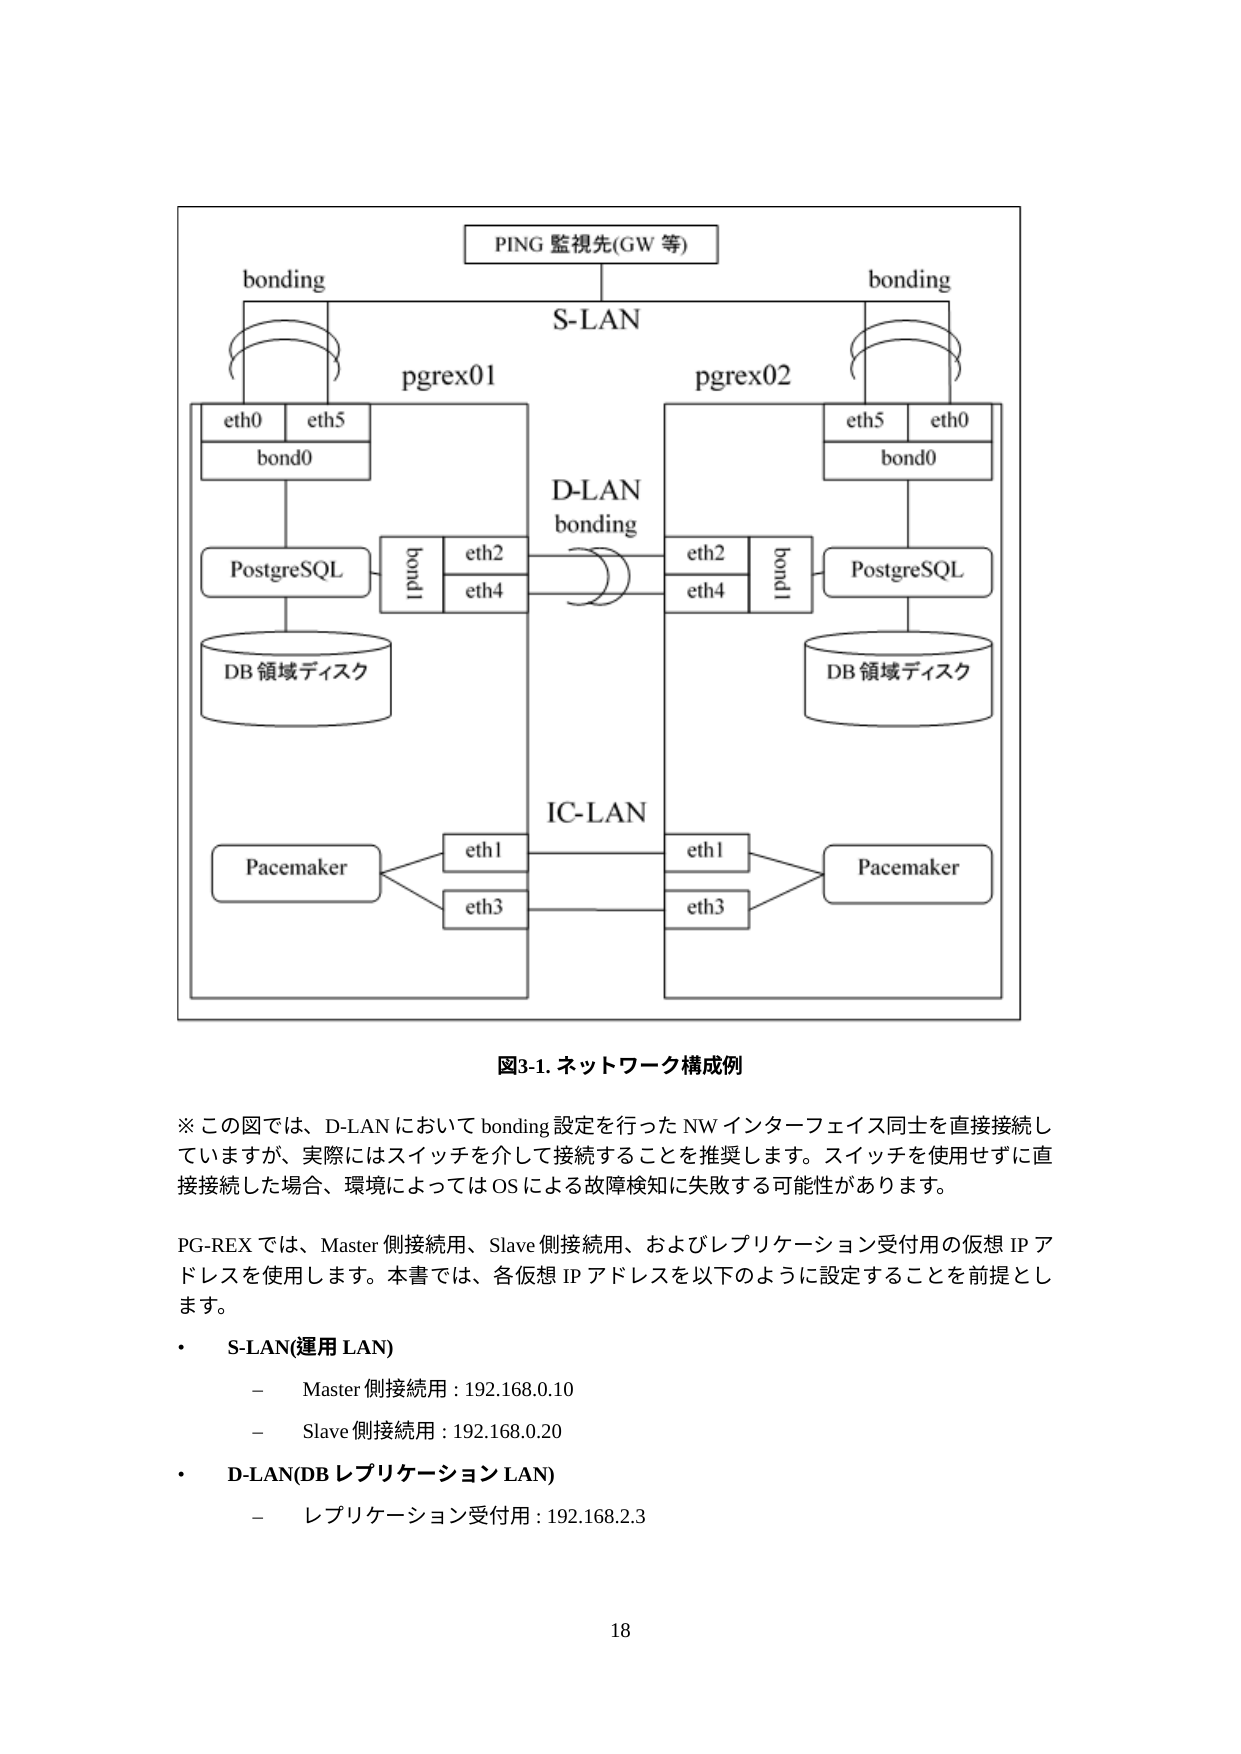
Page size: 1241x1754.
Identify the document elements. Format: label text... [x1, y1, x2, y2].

text ※ この図では、D-LANにおいてbonding設定を行ったNWインターフェイス同士を直接接続していますが、実際にはスイッチを介して接続することを推奨します。スイッチを使用せずに直接接続した場合、環境によってはOSによる故障検知に失敗する可能性があります。 [177, 1109, 1054, 1199]
text ネットワーク構成例 [177, 1051, 1063, 1080]
picture [177, 206, 1025, 1027]
list Slave側接続用 : 192.168.0.20 [252, 1415, 1054, 1444]
list S-LAN(運用LAN) [177, 1332, 1054, 1361]
list D-LAN(DBレプリケーションLAN) [177, 1457, 1054, 1487]
list レプリケーション受付用 : 192.168.2.3 [252, 1499, 1054, 1530]
text PG-REXでは、Master側接続用、Slave側接続用、およびレプリケーション受付用の仮想IPアドレスを使用します。本書では、各仮想IPアドレスを以下のように設定することを前提とします。 [177, 1229, 1054, 1319]
list Master側接続用 : 192.168.0.10 [252, 1373, 1054, 1403]
